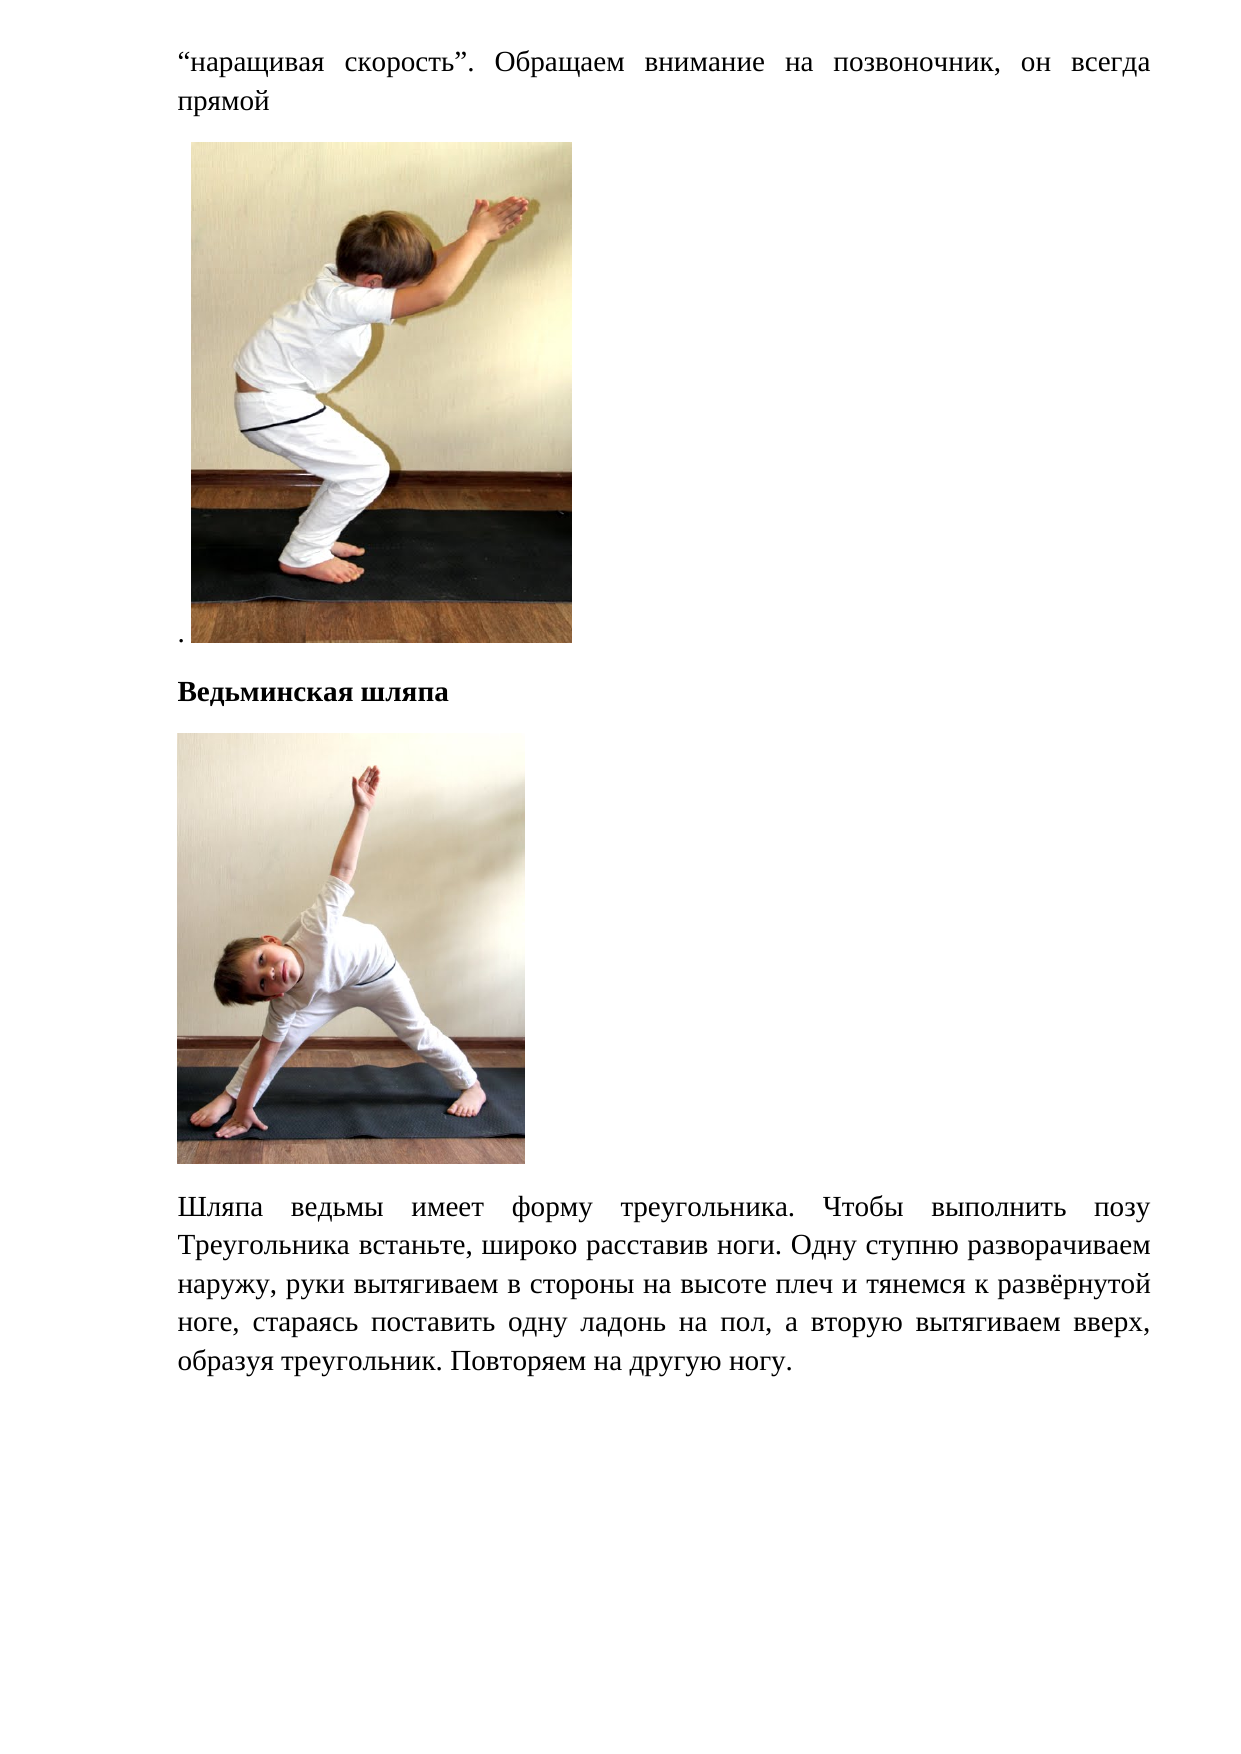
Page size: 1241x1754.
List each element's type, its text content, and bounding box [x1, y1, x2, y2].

picture [177, 733, 525, 1164]
text Ведьминская шляпа [177, 674, 1152, 708]
text Шляпа ведьмы имеет форму треугольника. Чтобы выполнить позу Треугольника встаньте, широко расставив ноги. Одну ступню разворачиваем наружу, руки вытягиваем в стороны на высоте плеч и тянемся к развёрнутой ноге, стараясь поставить одну ладонь на пол, а вторую вытягиваем вверх, образуя треугольник. Повторяем на другую ногу. [177, 1189, 1152, 1376]
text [177, 44, 1152, 116]
picture [191, 142, 572, 643]
